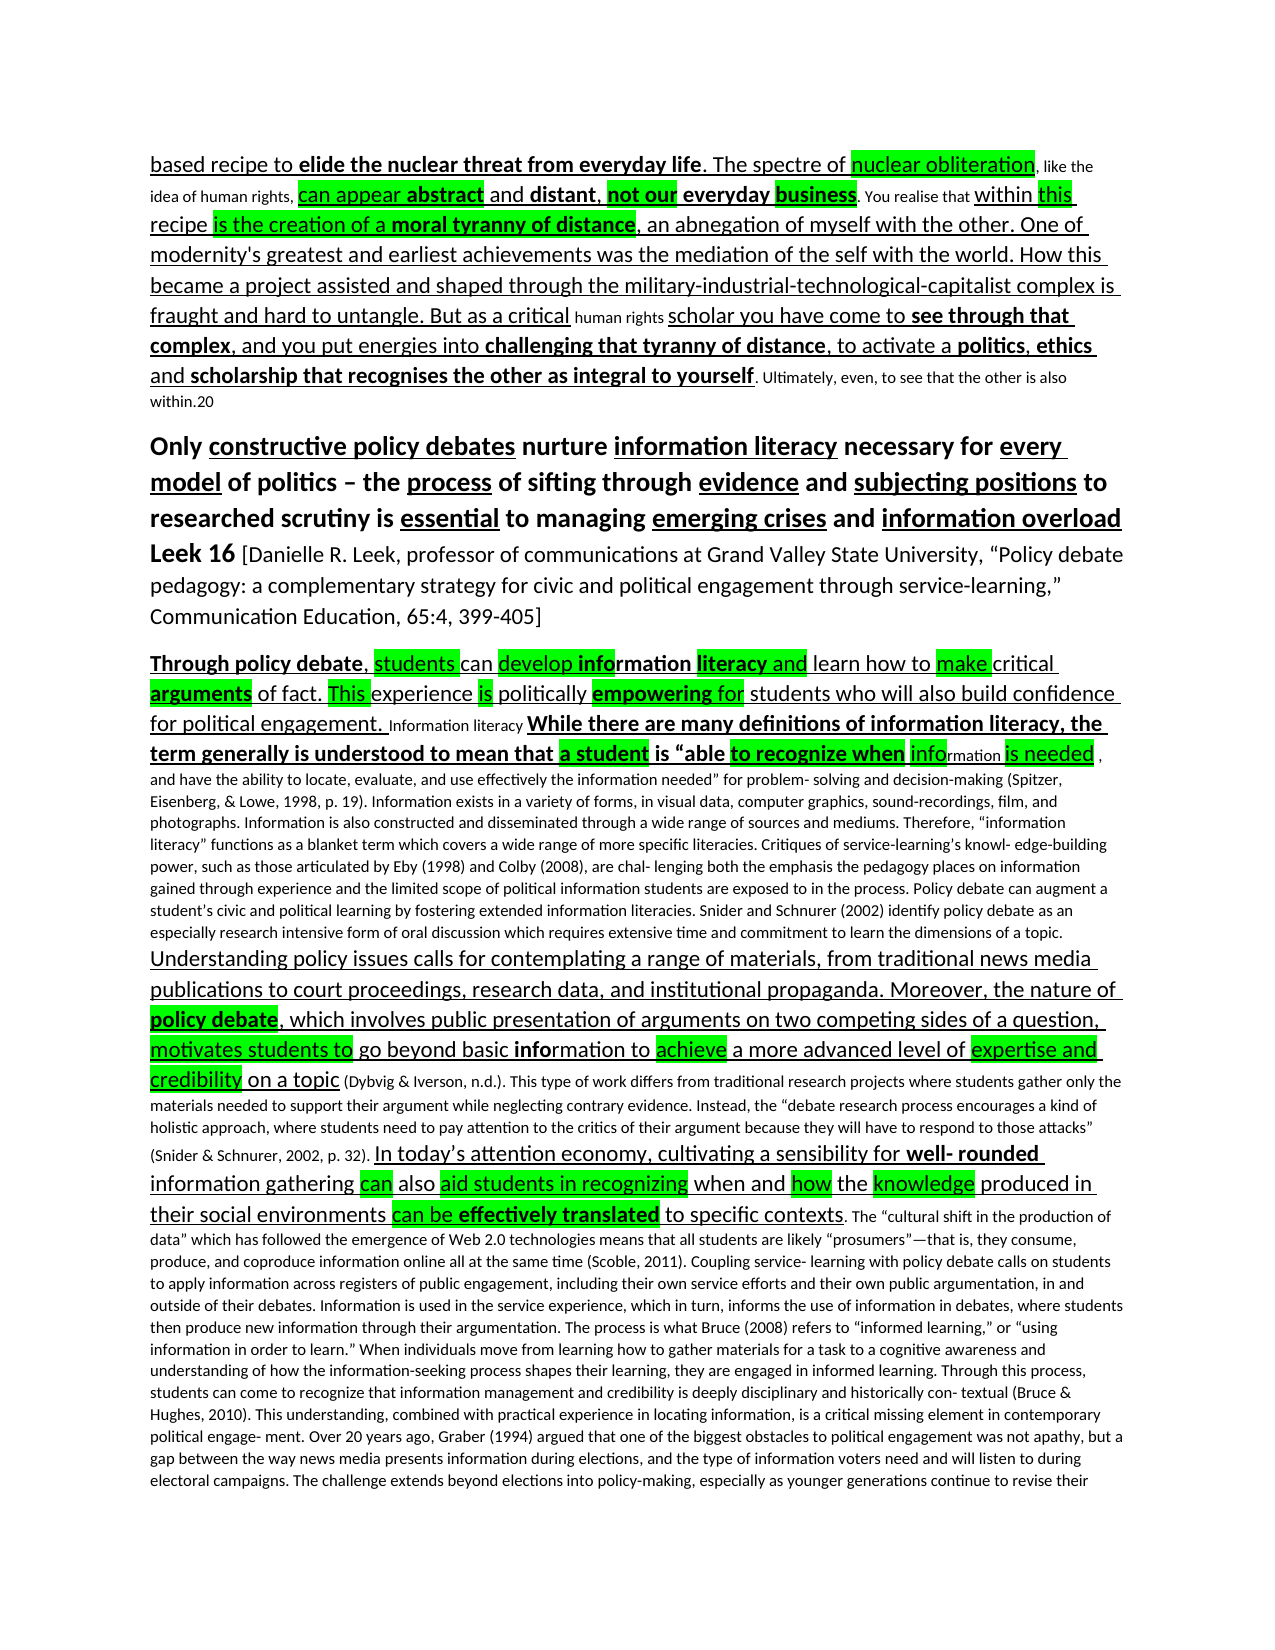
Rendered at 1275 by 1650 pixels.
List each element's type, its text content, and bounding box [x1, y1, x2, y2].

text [150, 150, 1125, 411]
text Leek 16 [Danielle R. Leek, professor of communications at Grand Valley State University, “Policy debate pedagogy: a complementary strategy for civic and political engagement through service-learning,” Communication Education, 65:4, 399-405] [150, 536, 1125, 630]
subtitle Only constructive policy debates nurture information literacy necessary for every model of politics – the process of sifting through evidence and subjecting positions to researched scrutiny is essential to managing emerging crises and information overload [150, 429, 1125, 534]
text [150, 649, 1125, 1490]
